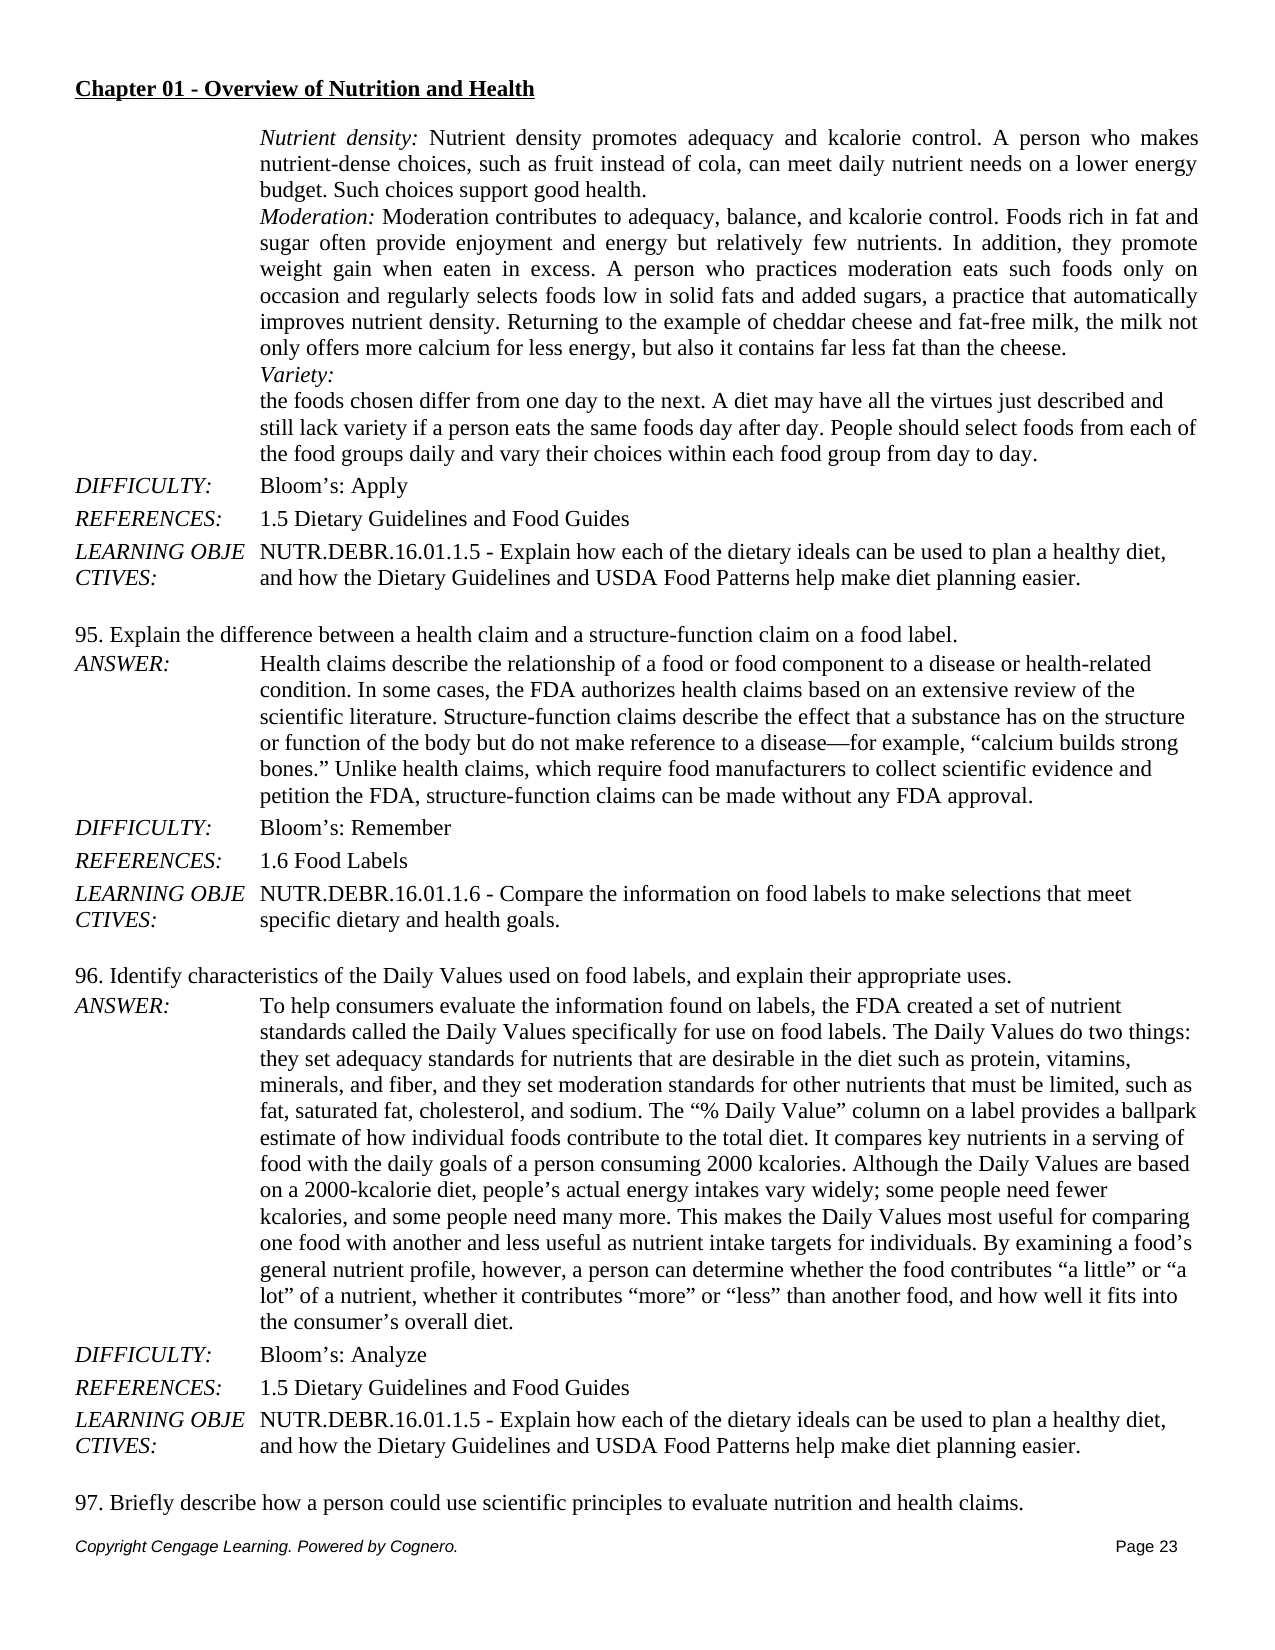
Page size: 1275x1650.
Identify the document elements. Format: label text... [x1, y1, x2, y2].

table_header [75, 121, 1200, 594]
table_header 96. Identify characteristics of the Daily Values used on food labels, and explain their appropriate uses.​ [75, 963, 1200, 1462]
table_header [75, 1489, 1200, 1515]
table_header 95. Explain the difference between a health claim and a structure-function claim on a food label.​ [75, 621, 1200, 936]
